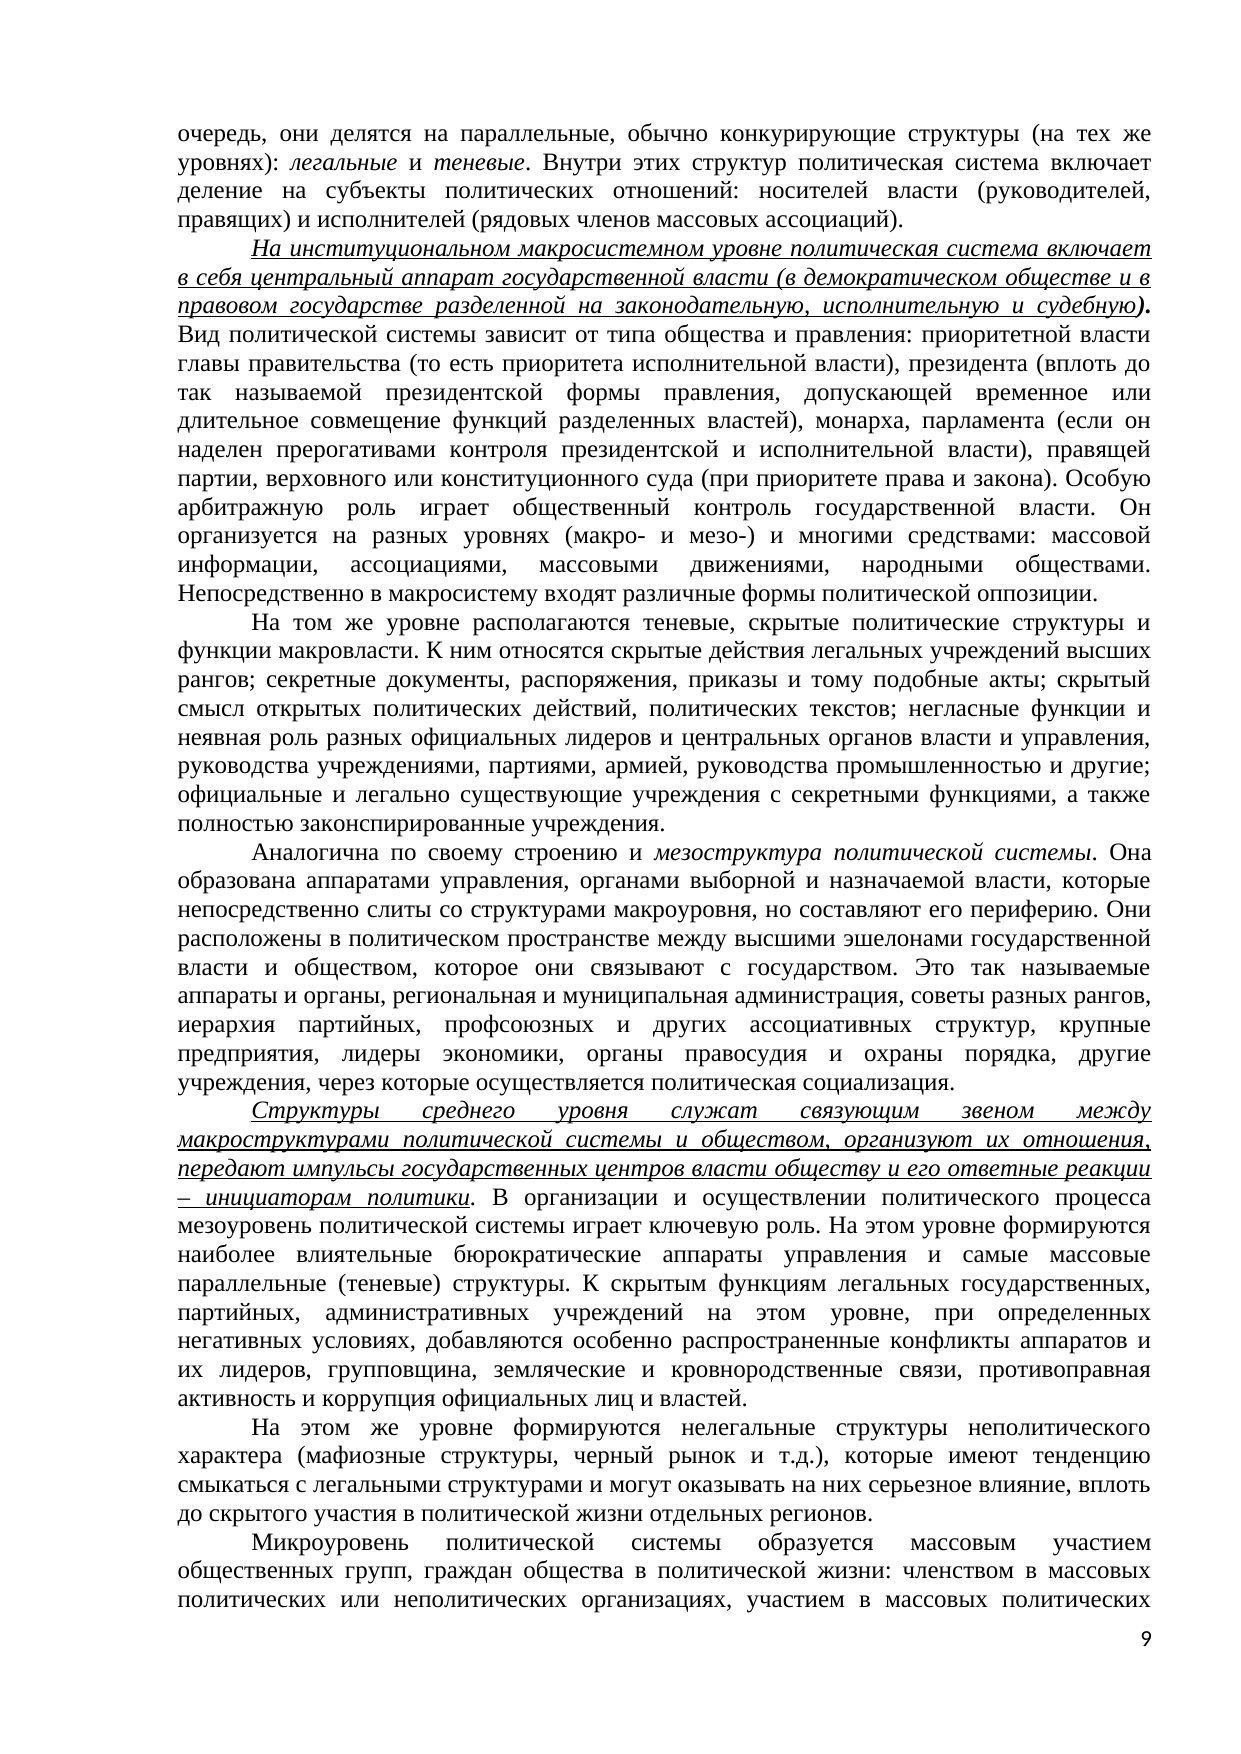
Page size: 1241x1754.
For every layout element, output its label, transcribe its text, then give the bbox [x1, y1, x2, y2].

text На этом же уровне формируются нелегальные структуры неполитического характера (мафиозные структуры, черный рынок и т.д.), которые имеют тенденцию смыкаться с легальными структурами и могут оказывать на них серьезное влияние, вплоть до скрытого участия в политической жизни отдельных регионов. [177, 1412, 1152, 1527]
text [177, 118, 1152, 233]
text Структуры среднего уровня служат связующим звеном между макроструктурами политической системы и обществом, организуют их отношения, передают импульсы государственных центров власти обществу и его ответные реакции – инициаторам политики. В организации и осуществлении политического процесса мезоуровень политической системы играет ключевую роль. На этом уровне формируются наиболее влиятельные бюрократические аппараты управления и самые массовые параллельные (теневые) структуры. К скрытым функциям легальных государственных, партийных, административных учреждений на этом уровне, при определенных негативных условиях, добавляются особенно распространенные конфликты аппаратов и их лидеров, групповщина, земляческие и кровнородственные связи, противоправная активность и коррупция официальных лиц и властей. [177, 1179, 1152, 1412]
text Структуры среднего уровня служат связующим звеном между макроструктурами политической системы и обществом, организуют их отношения, передают импульсы государственных центров власти обществу и его ответные реакции – инициаторам политики. В организации и осуществлении политического процесса мезоуровень политической системы играет ключевую роль. На этом уровне формируются наиболее влиятельные бюрократические аппараты управления и самые массовые параллельные (теневые) структуры. К скрытым функциям легальных государственных, партийных, административных учреждений на этом уровне, при определенных негативных условиях, добавляются особенно распространенные конфликты аппаратов и их лидеров, групповщина, земляческие и кровнородственные связи, противоправная активность и коррупция официальных лиц и властей. [177, 1096, 1152, 1178]
text Аналогична по своему строению и мезоструктура политической системы. Она образована аппаратами управления, органами выборной и назначаемой власти, которые непосредственно слиты со структурами макроуровня, но составляют его периферию. Они расположены в политическом пространстве между высшими эшелонами государственной власти и обществом, которое они связывают с государством. Это так называемые аппараты и органы, региональная и муниципальная администрация, советы разных рангов, иерархия партийных, профсоюзных и других ассоциативных структур, крупные предприятия, лидеры экономики, органы правосудия и охраны порядка, другие учреждения, через которые осуществляется политическая социализация. [177, 837, 1152, 1096]
text На том же уровне располагаются теневые, скрытые политические структуры и функции макровласти. К ним относятся скрытые действия легальных учреждений высших рангов; секретные документы, распоряжения, приказы и тому подобные акты; скрытый смысл открытых политических действий, политических текстов; негласные функции и неявная роль разных официальных лидеров и центральных органов власти и управления, руководства учреждениями, партиями, армией, руководства промышленностью и другие; официальные и легально существующие учреждения с секретными функциями, а также полностью законспирированные учреждения. [177, 607, 1152, 837]
text На институциональном макросистемном уровне политическая система включает в себя центральный аппарат государственной власти (в демократическом обществе и в правовом государстве разделенной на законодательную, исполнительную и судебную). Вид политической системы зависит от типа общества и правления: приоритетной власти главы правительства (то есть приоритета исполнительной власти), президента (вплоть до так называемой президентской формы правления, допускающей временное или длительное совмещение функций разделенных властей), монарха, парламента (если он наделен прерогативами контроля президентской и исполнительной власти), правящей партии, верховного или конституционного суда (при приоритете права и закона). Особую арбитражную роль играет общественный контроль государственной власти. Он организуется на разных уровнях (макро- и мезо-) и многими средствами: массовой информации, ассоциациями, массовыми движениями, народными обществами. Непосредственно в макросистему входят различные формы политической оппозиции. [177, 233, 1152, 607]
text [177, 1527, 1152, 1613]
